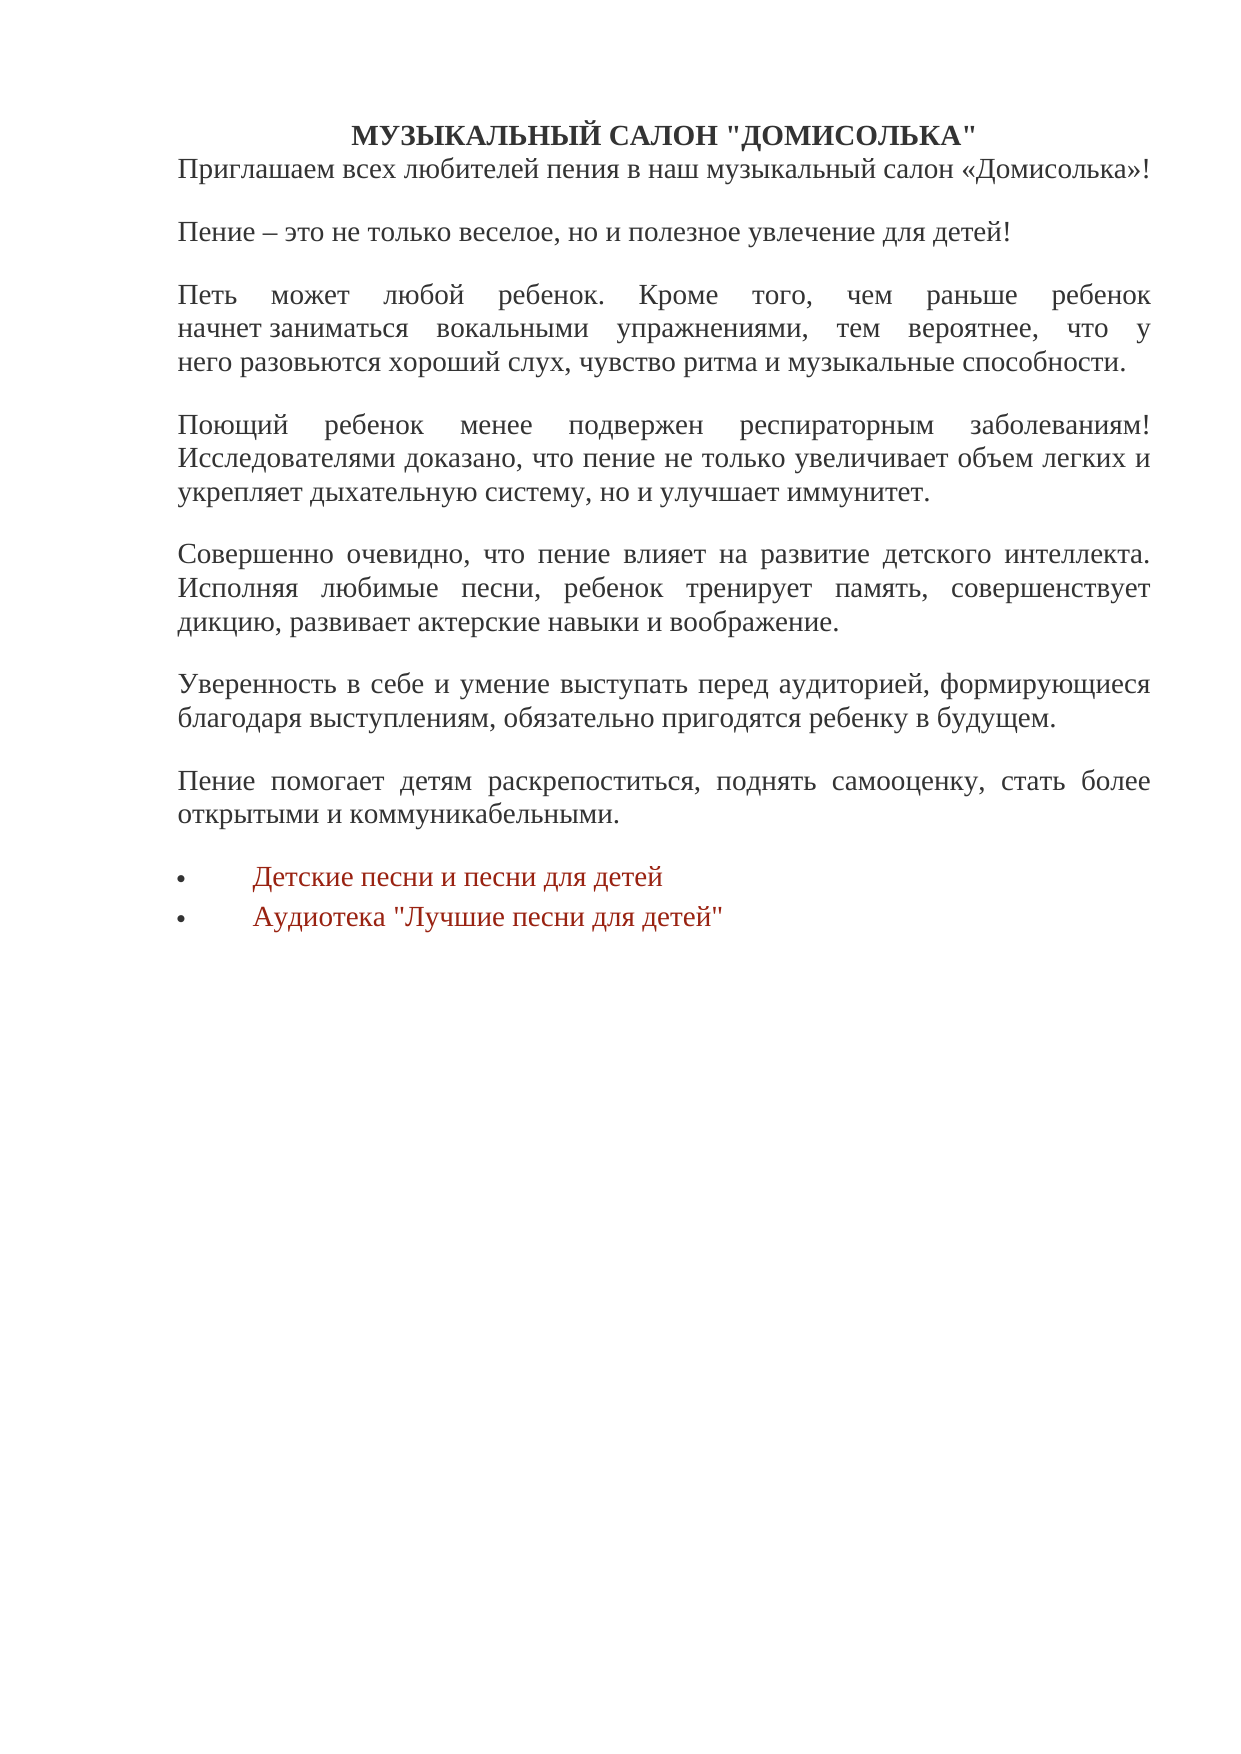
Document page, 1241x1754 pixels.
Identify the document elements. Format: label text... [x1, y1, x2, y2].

text Поющий ребенок менее подвержен респираторным заболеваниям! Исследователями доказано, что пение не только увеличивает объем легких и укрепляет дыхательную систему, но и улучшает иммунитет. [177, 407, 1152, 507]
text Пение помогает детям раскрепоститься, поднять самооценку, стать более открытыми и коммуникабельными. [177, 763, 1152, 830]
text Пение – это не только веселое, но и полезное увлечение для детей! [177, 214, 1152, 248]
list Детские песни и песни для детей [177, 859, 1152, 892]
text Совершенно очевидно, что пение влияет на развитие детского интеллекта. Исполняя любимые песни, ребенок тренирует память, совершенствует дикцию, развивает актерские навыки и воображение. [177, 537, 1152, 637]
list Аудиотека "Лучшие песни для детей" [177, 899, 1152, 932]
text МУЗЫКАЛЬНЫЙ САЛОН "ДОМИСОЛЬКА" [177, 118, 1152, 152]
text Петь может любой ребенок. Кроме того, чем раньше ребенок начнет заниматься вокальными упражнениями, тем вероятнее, что у него разовьются хороший слух, чувство ритма и музыкальные способности. [177, 277, 1152, 378]
text Приглашаем всех любителей пения в наш музыкальный салон «Домисолька»! [177, 152, 1152, 185]
text Уверенность в себе и умение выступать перед аудиторией, формирующиеся благодаря выступлениям, обязательно пригодятся ребенку в будущем. [177, 666, 1152, 733]
